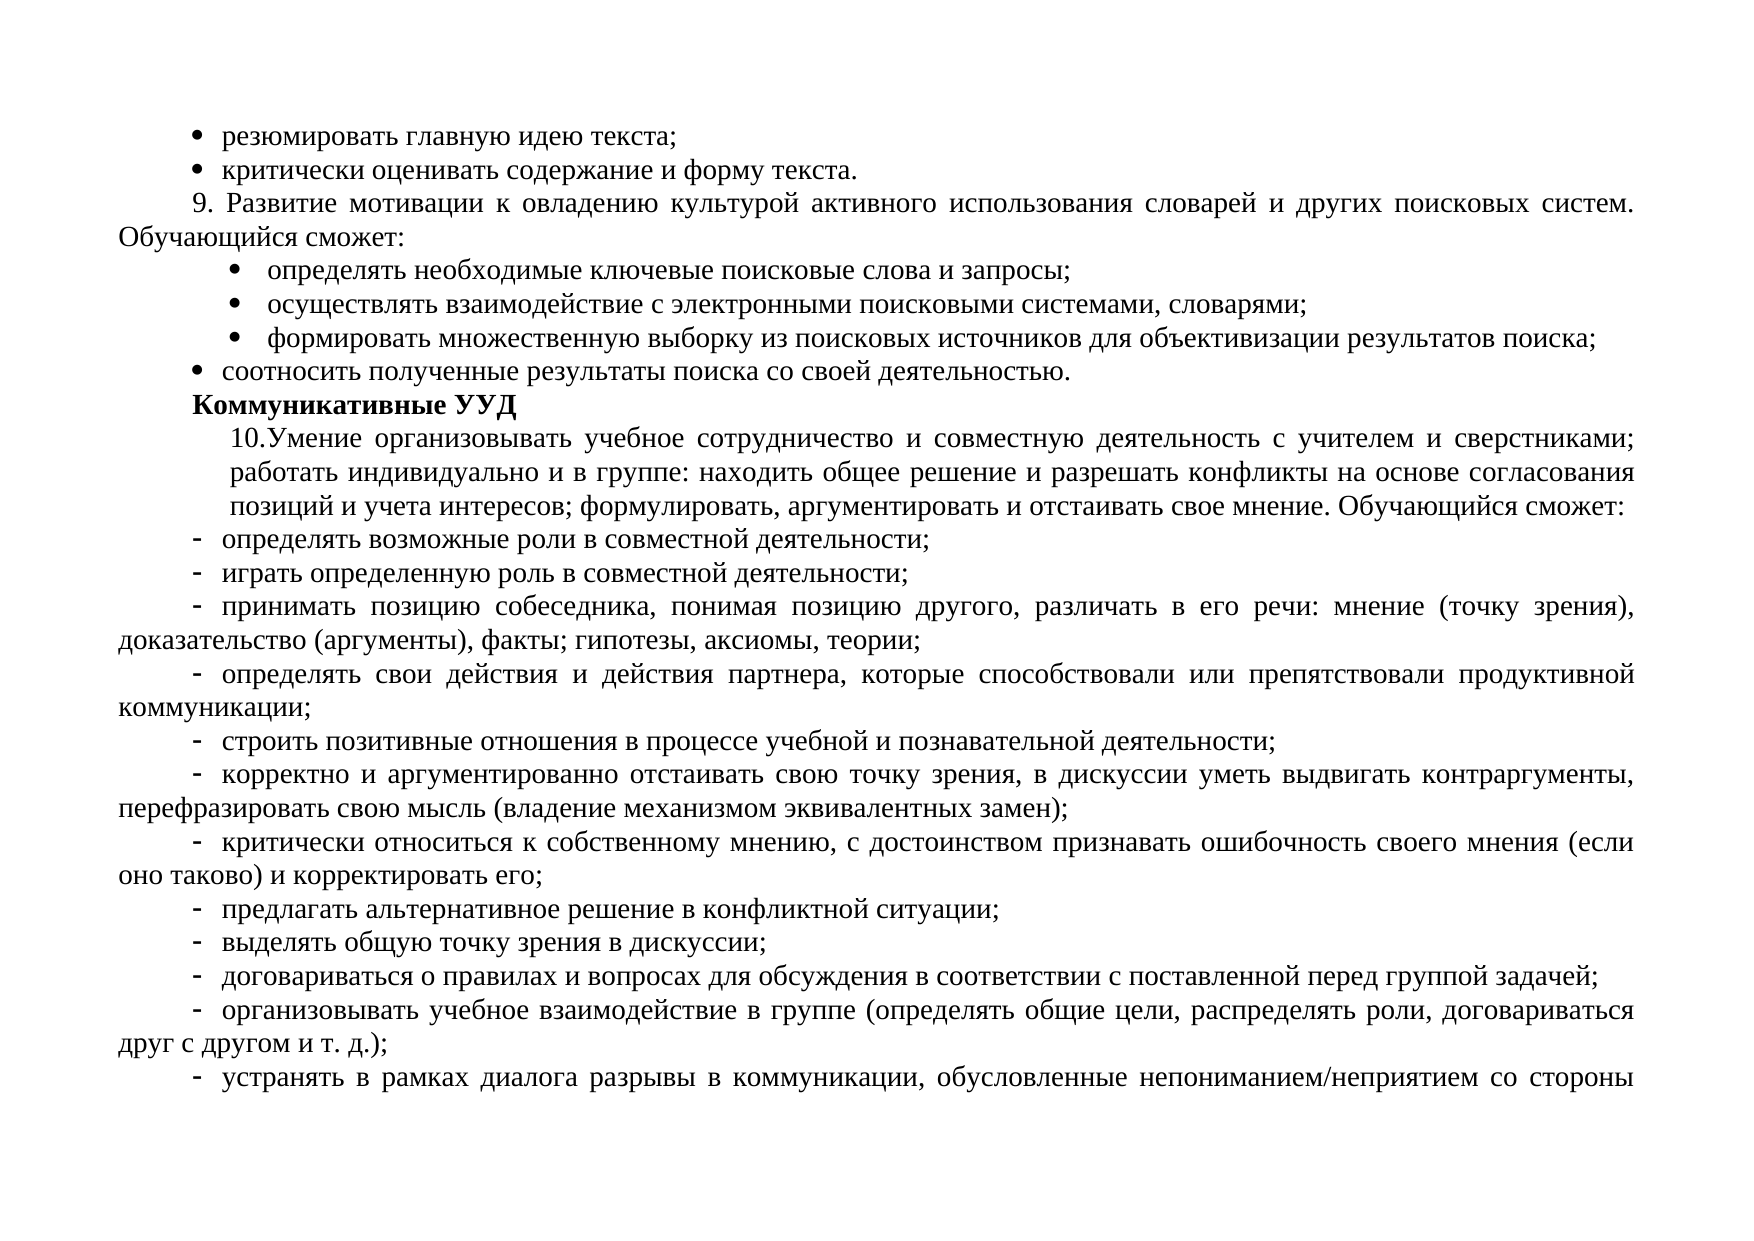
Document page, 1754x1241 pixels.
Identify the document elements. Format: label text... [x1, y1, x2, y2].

text 10.Умение организовывать учебное сотрудничество и совместную деятельность с учителем и сверстниками; работать индивидуально и в группе: находить общее решение и разрешать конфликты на основе согласования позиций и учета интересов; формулировать, аргументировать и отстаивать свое мнение. Обучающийся сможет: [229, 421, 1636, 521]
list резюмировать главную идею текста; [118, 118, 1636, 152]
list принимать позицию собеседника, понимая позицию другого, различать в его речи: мнение (точку зрения), доказательство (аргументы), факты; гипотезы, аксиомы, теории; [118, 588, 1636, 656]
text 9. Развитие мотивации к овладению культурой активного использования словарей и других поисковых систем. Обучающийся сможет: [118, 185, 1636, 252]
list выделять общую точку зрения в дискуссии; [118, 924, 1636, 958]
list критически относиться к собственному мнению, с достоинством признавать ошибочность своего мнения (если оно таково) и корректировать его; [118, 824, 1636, 891]
list соотносить полученные результаты поиска со своей деятельностью. [118, 353, 1636, 387]
list определять возможные роли в совместной деятельности; [118, 521, 1636, 555]
list формировать множественную выборку из поисковых источников для объективизации результатов поиска; [229, 320, 1636, 353]
list определять свои действия и действия партнера, которые способствовали или препятствовали продуктивной коммуникации; [118, 656, 1636, 723]
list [118, 1059, 1636, 1093]
list корректно и аргументированно отстаивать свою точку зрения, в дискуссии уметь выдвигать контраргументы, перефразировать свою мысль (владение механизмом эквивалентных замен); [118, 757, 1636, 824]
list строить позитивные отношения в процессе учебной и познавательной деятельности; [118, 723, 1636, 757]
list договариваться о правилах и вопросах для обсуждения в соответствии с поставленной перед группой задачей; [118, 958, 1636, 992]
list осуществлять взаимодействие с электронными поисковыми системами, словарями; [229, 286, 1636, 320]
text Коммуникативные УУД [118, 387, 1636, 421]
list организовывать учебное взаимодействие в группе (определять общие цели, распределять роли, договариваться друг с другом и т. д.); [118, 992, 1636, 1059]
list критически оценивать содержание и форму текста. [118, 152, 1636, 185]
list предлагать альтернативное решение в конфликтной ситуации; [118, 891, 1636, 924]
list играть определенную роль в совместной деятельности; [118, 555, 1636, 588]
list определять необходимые ключевые поисковые слова и запросы; [229, 252, 1636, 286]
